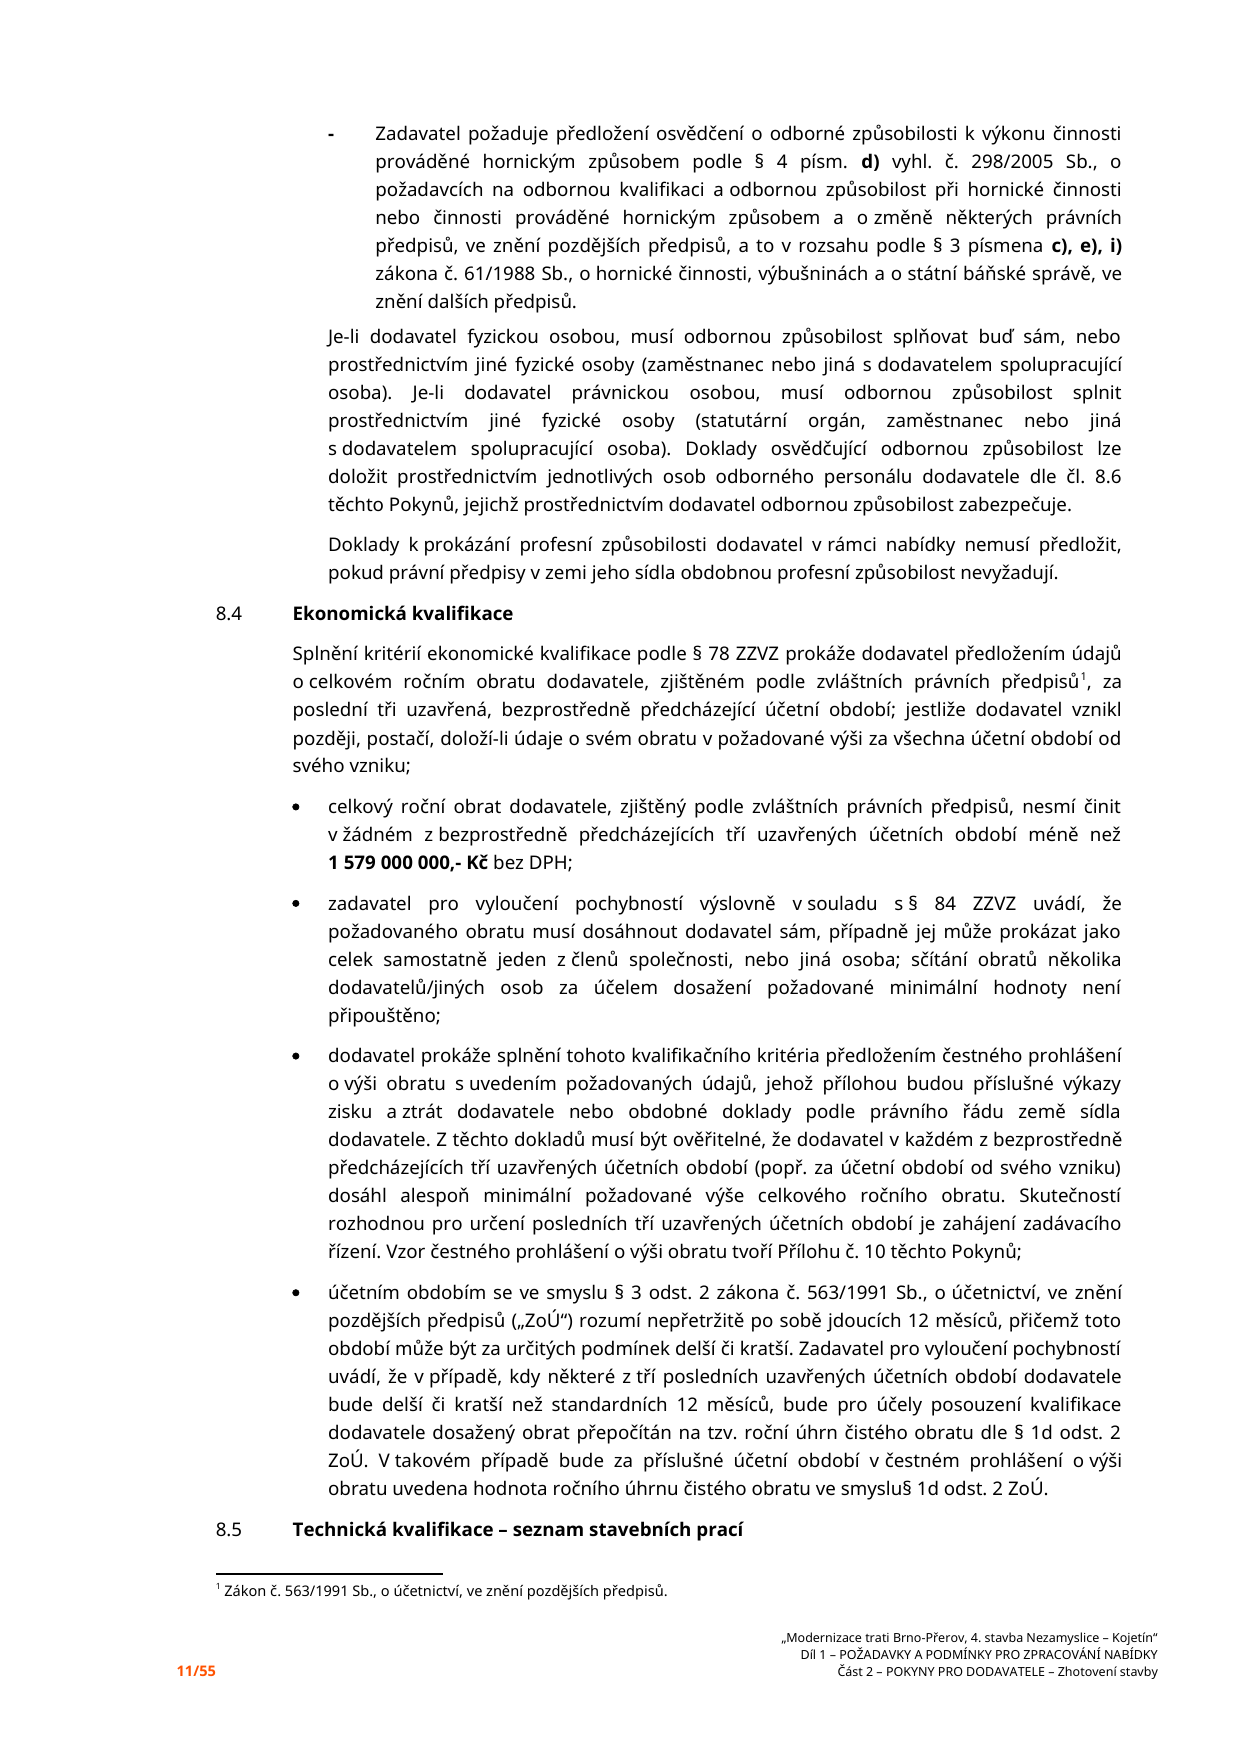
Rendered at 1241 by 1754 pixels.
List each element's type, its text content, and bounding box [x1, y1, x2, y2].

text dodavatel prokáže splnění tohoto kvalifikačního kritéria předložením čestného prohlášení o výši obratu s uvedením požadovaných údajů, jehož přílohou budou příslušné výkazy zisku a ztrát dodavatele nebo obdobné doklady podle právního řádu země sídla dodavatele. Z těchto dokladů musí být ověřitelné, že dodavatel v každém z bezprostředně předcházejících tří uzavřených účetních období (popř. za účetní období od svého vzniku) dosáhl alespoň minimální požadované výše celkového ročního obratu. Skutečností rozhodnou pro určení posledních tří uzavřených účetních období je zahájení zadávacího řízení. Vzor čestného prohlášení o výši obratu tvoří Přílohu č. 10 těchto Pokynů; [292, 1042, 1122, 1264]
text Ekonomická kvalifikace [216, 600, 1122, 626]
text Zadavatel požaduje předložení osvědčení o odborné způsobilosti k výkonu činnosti prováděné hornickým způsobem podle § 4 písm. d) vyhl. č. 298/2005 Sb., o požadavcích na odbornou kvalifikaci a odbornou způsobilost při hornické činnosti nebo činnosti prováděné hornickým způsobem a o změně některých právních předpisů, ve znění pozdějších předpisů, a to v rozsahu podle § 3 písmena c), e), i) zákona č. 61/1988 Sb., o hornické činnosti, výbušninách a o státní báňské správě, ve znění dalších předpisů. [328, 121, 1122, 314]
text Technická kvalifikace – seznam stavebních prací [216, 1516, 1122, 1541]
text Splnění kritérií ekonomické kvalifikace podle § 78 ZZVZ prokáže dodavatel předložením údajů o celkovém ročním obratu dodavatele, zjištěném podle zvláštních právních předpisů, za poslední tři uzavřená, bezprostředně předcházející účetní období; jestliže dodavatel vznikl později, postačí, doloží-li údaje o svém obratu v požadované výši za všechna účetní období od svého vzniku; [292, 641, 1122, 778]
text celkový roční obrat dodavatele, zjištěný podle zvláštních právních předpisů, nesmí činit v žádném z bezprostředně předcházejících tří uzavřených účetních období méně než 1 579 000 000,- Kč bez DPH; [292, 793, 1122, 875]
text účetním obdobím se ve smyslu § 3 odst. 2 zákona č. 563/1991 Sb., o účetnictví, ve znění pozdějších předpisů („ZoÚ“) rozumí nepřetržitě po sobě jdoucích 12 měsíců, přičemž toto období může být za určitých podmínek delší či kratší. Zadavatel pro vyloučení pochybností uvádí, že v případě, kdy některé z tří posledních uzavřených účetních období dodavatele bude delší či kratší než standardních 12 měsíců, bude pro účely posouzení kvalifikace dodavatele dosažený obrat přepočítán na tzv. roční úhrn čistého obratu dle § 1d odst. 2 ZoÚ. V takovém případě bude za příslušné účetní období v čestném prohlášení o výši obratu uvedena hodnota ročního úhrnu čistého obratu ve smyslu§ 1d odst. 2 ZoÚ. [292, 1279, 1122, 1501]
text Doklady k prokázání profesní způsobilosti dodavatel v rámci nabídky nemusí předložit, pokud právní předpisy v zemi jeho sídla obdobnou profesní způsobilost nevyžadují. [328, 532, 1122, 585]
text zadavatel pro vyloučení pochybností výslovně v souladu s § 84 ZZVZ uvádí, že požadovaného obratu musí dosáhnout dodavatel sám, případně jej může prokázat jako celek samostatně jeden z členů společnosti, nebo jiná osoba; sčítání obratů několika dodavatelů/jiných osob za účelem dosažení požadované minimální hodnoty není připouštěno; [292, 890, 1122, 1027]
text Je-li dodavatel fyzickou osobou, musí odbornou způsobilost splňovat buď sám, nebo prostřednictvím jiné fyzické osoby (zaměstnanec nebo jiná s dodavatelem spolupracující osoba). Je-li dodavatel právnickou osobou, musí odbornou způsobilost splnit prostřednictvím jiné fyzické osoby (statutární orgán, zaměstnanec nebo jiná s dodavatelem spolupracující osoba). Doklady osvědčující odbornou způsobilost lze doložit prostřednictvím jednotlivých osob odborného personálu dodavatele dle čl. 8.6 těchto Pokynů, jejichž prostřednictvím dodavatel odbornou způsobilost zabezpečuje. [328, 323, 1122, 517]
